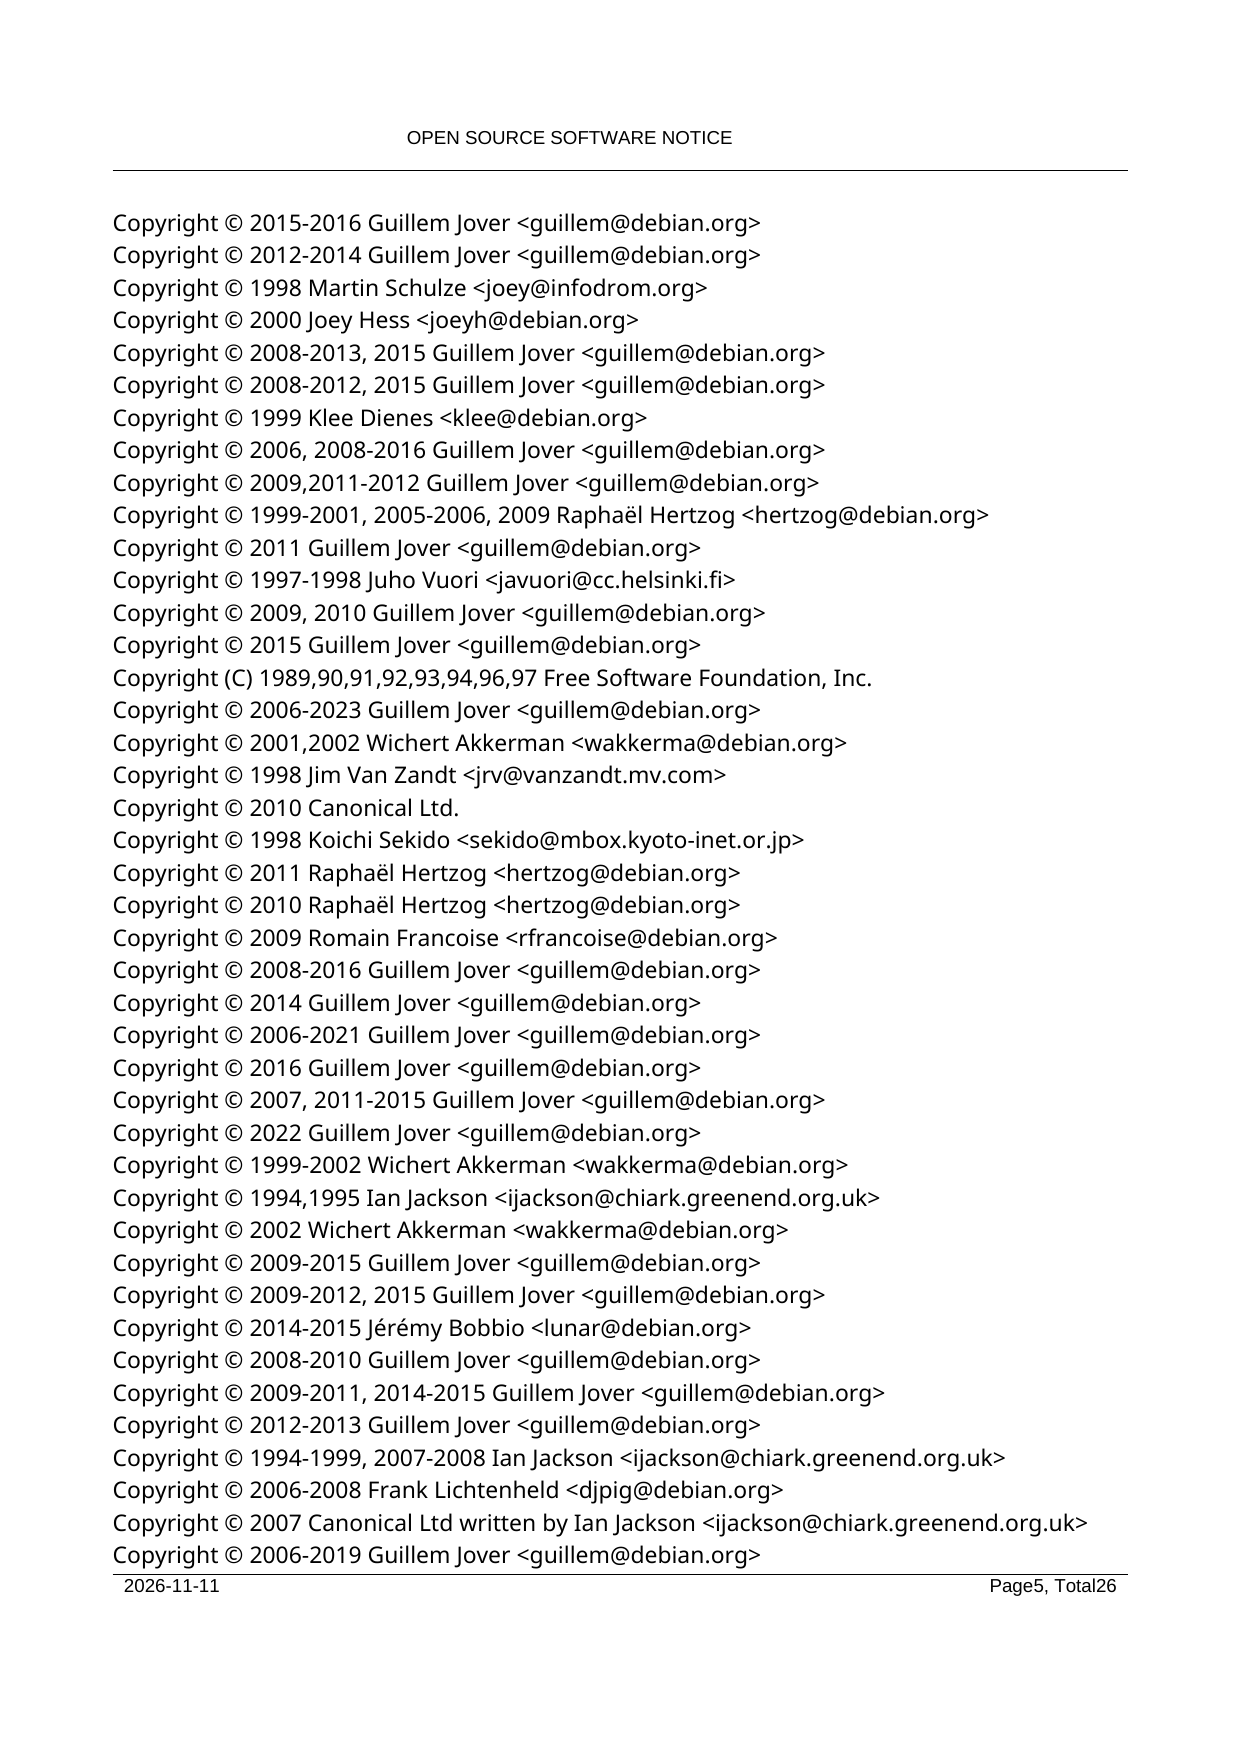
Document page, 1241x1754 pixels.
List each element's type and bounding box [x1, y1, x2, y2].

text [112, 206, 1128, 1571]
